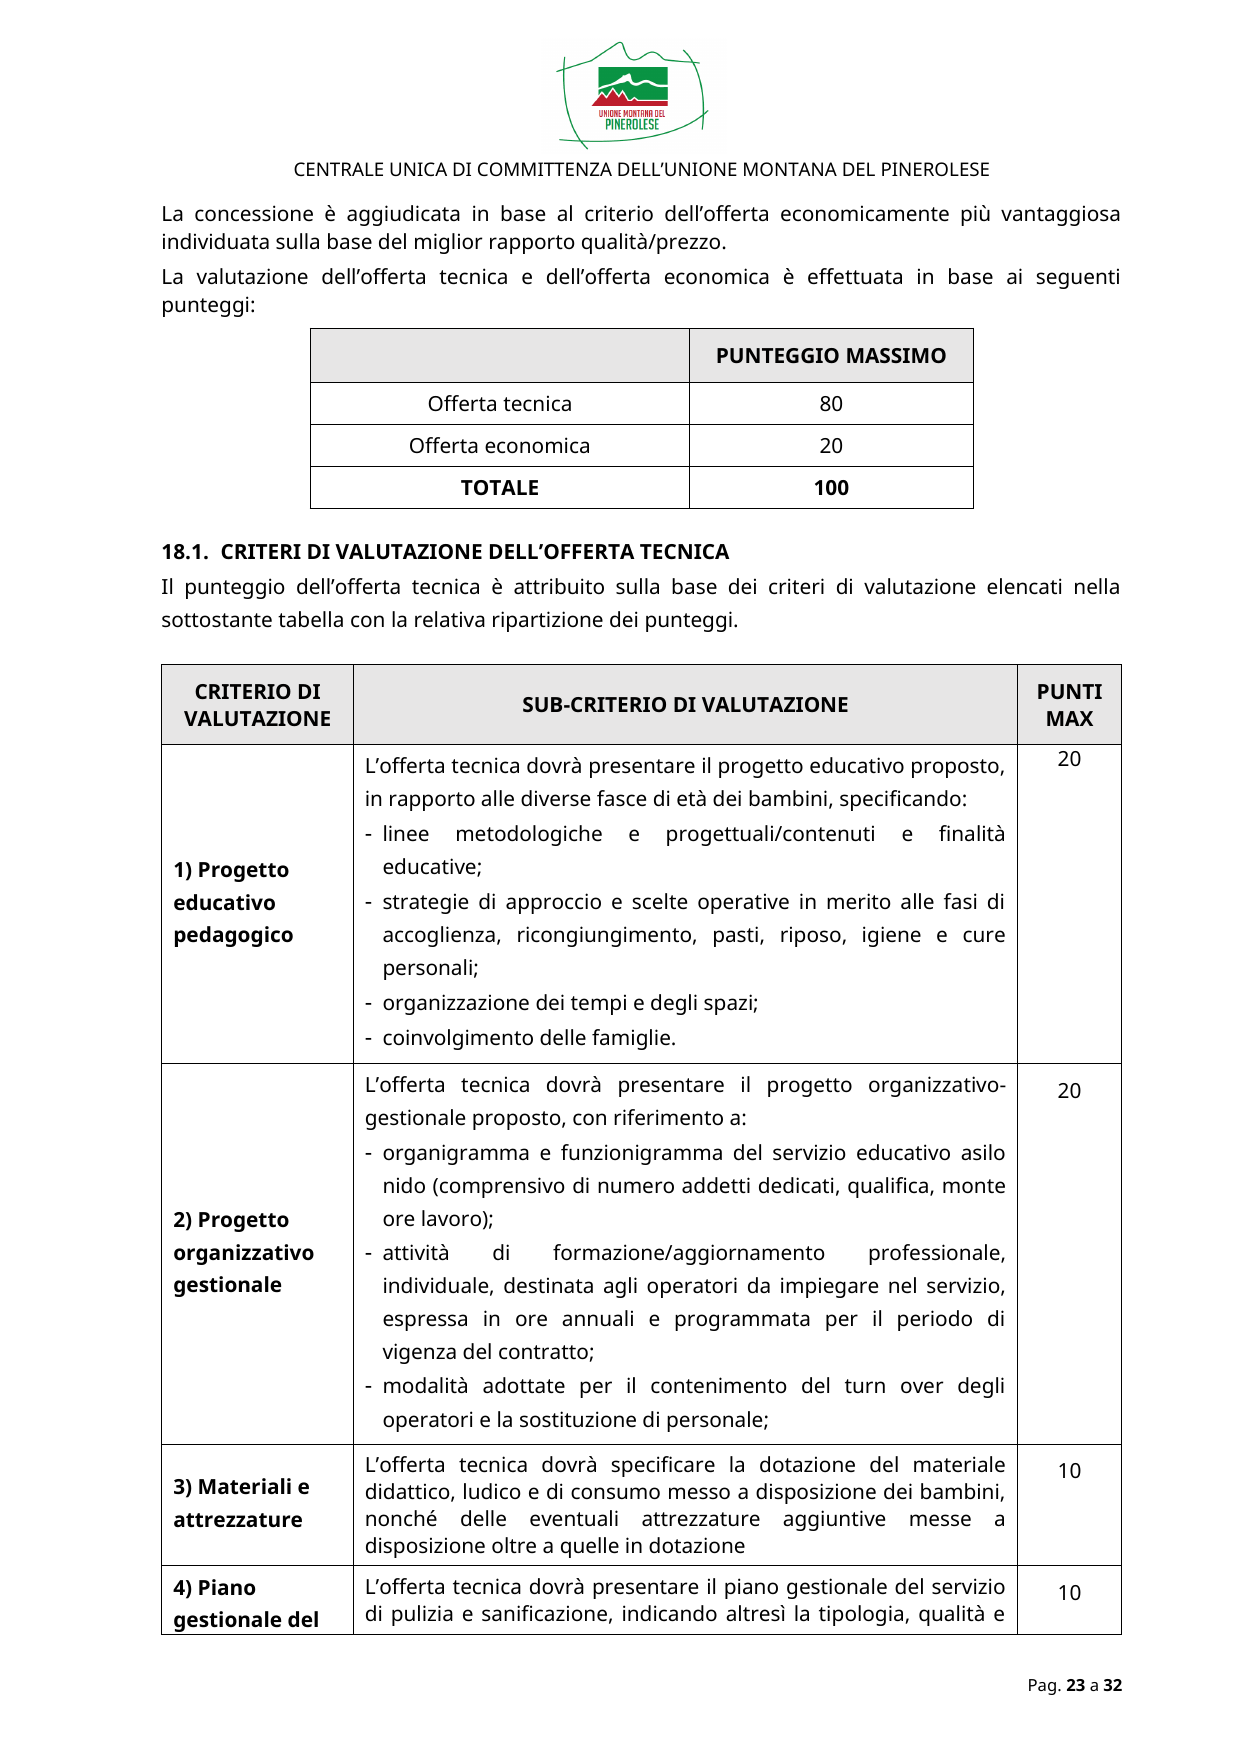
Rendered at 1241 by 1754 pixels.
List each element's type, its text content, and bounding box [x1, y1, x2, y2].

table_cell TOTALE [311, 467, 689, 508]
table_cell L’offerta tecnica dovrà presentare il progetto organizzativo-gestionale proposto, con riferimento a: organigramma e funzionigramma del servizio educativo asilo nido (comprensivo di numero addetti dedicati, qualifica, monte ore lavoro); attività di formazione/aggiornamento professionale, individuale, destinata agli operatori da impiegare nel servizio, espressa in ore annuali e programmata per il periodo di vigenza del contratto; modalità adottate per il contenimento del turn over degli operatori e la sostituzione di personale; [354, 1064, 1017, 1444]
table_cell 10 [1018, 1566, 1121, 1634]
table_cell 20 [690, 425, 973, 466]
table_header CRITERIO DI VALUTAZIONE [162, 665, 353, 744]
table_cell 1) Progetto educativo pedagogico [162, 745, 353, 1063]
table_header SUB-CRITERIO DI VALUTAZIONE [354, 665, 1017, 744]
table_cell L’offerta tecnica dovrà presentare il progetto educativo proposto, in rapporto alle diverse fasce di età dei bambini, specificando: linee metodologiche e progettuali/contenuti e finalità educative; strategie di approccio e scelte operative in merito alle fasi di accoglienza, ricongiungimento, pasti, riposo, igiene e cure personali; organizzazione dei tempi e degli spazi; coinvolgimento delle famiglie. [354, 745, 1017, 1063]
text Il punteggio dell’offerta tecnica è attribuito sulla base dei criteri di valutazione elencati nella sottostante tabella con la relativa ripartizione dei punteggi. [161, 572, 1122, 633]
text La concessione è aggiudicata in base al criterio dell’offerta economicamente più vantaggiosa individuata sulla base del miglior rapporto qualità/prezzo. [161, 199, 1122, 256]
table_cell 80 [690, 383, 973, 424]
table_header [311, 329, 689, 382]
table_cell 3) Materiali e attrezzature [162, 1445, 353, 1565]
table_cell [162, 1566, 353, 1634]
table_cell 2) Progetto organizzativo gestionale [162, 1064, 353, 1444]
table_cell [354, 1566, 1017, 1634]
table_header PUNTEGGIO MASSIMO [690, 329, 973, 382]
table_cell L’offerta tecnica dovrà specificare la dotazione del materiale didattico, ludico e di consumo messo a disposizione dei bambini, nonché delle eventuali attrezzature aggiuntive messe a disposizione oltre a quelle in dotazione [354, 1445, 1017, 1565]
subtitle CRITERI DI VALUTAZIONE DELL’OFFERTA TECNICA [161, 537, 1122, 566]
table_cell 20 [1018, 1064, 1121, 1444]
table_cell 20 [1018, 745, 1121, 1063]
table_cell 10 [1018, 1445, 1121, 1565]
table_cell Offerta tecnica [311, 383, 689, 424]
table_cell 100 [690, 467, 973, 508]
table_header PUNTI MAX [1018, 665, 1121, 744]
text La valutazione dell’offerta tecnica e dell’offerta economica è effettuata in base ai seguenti punteggi: [161, 262, 1122, 319]
table_cell Offerta economica [311, 425, 689, 466]
